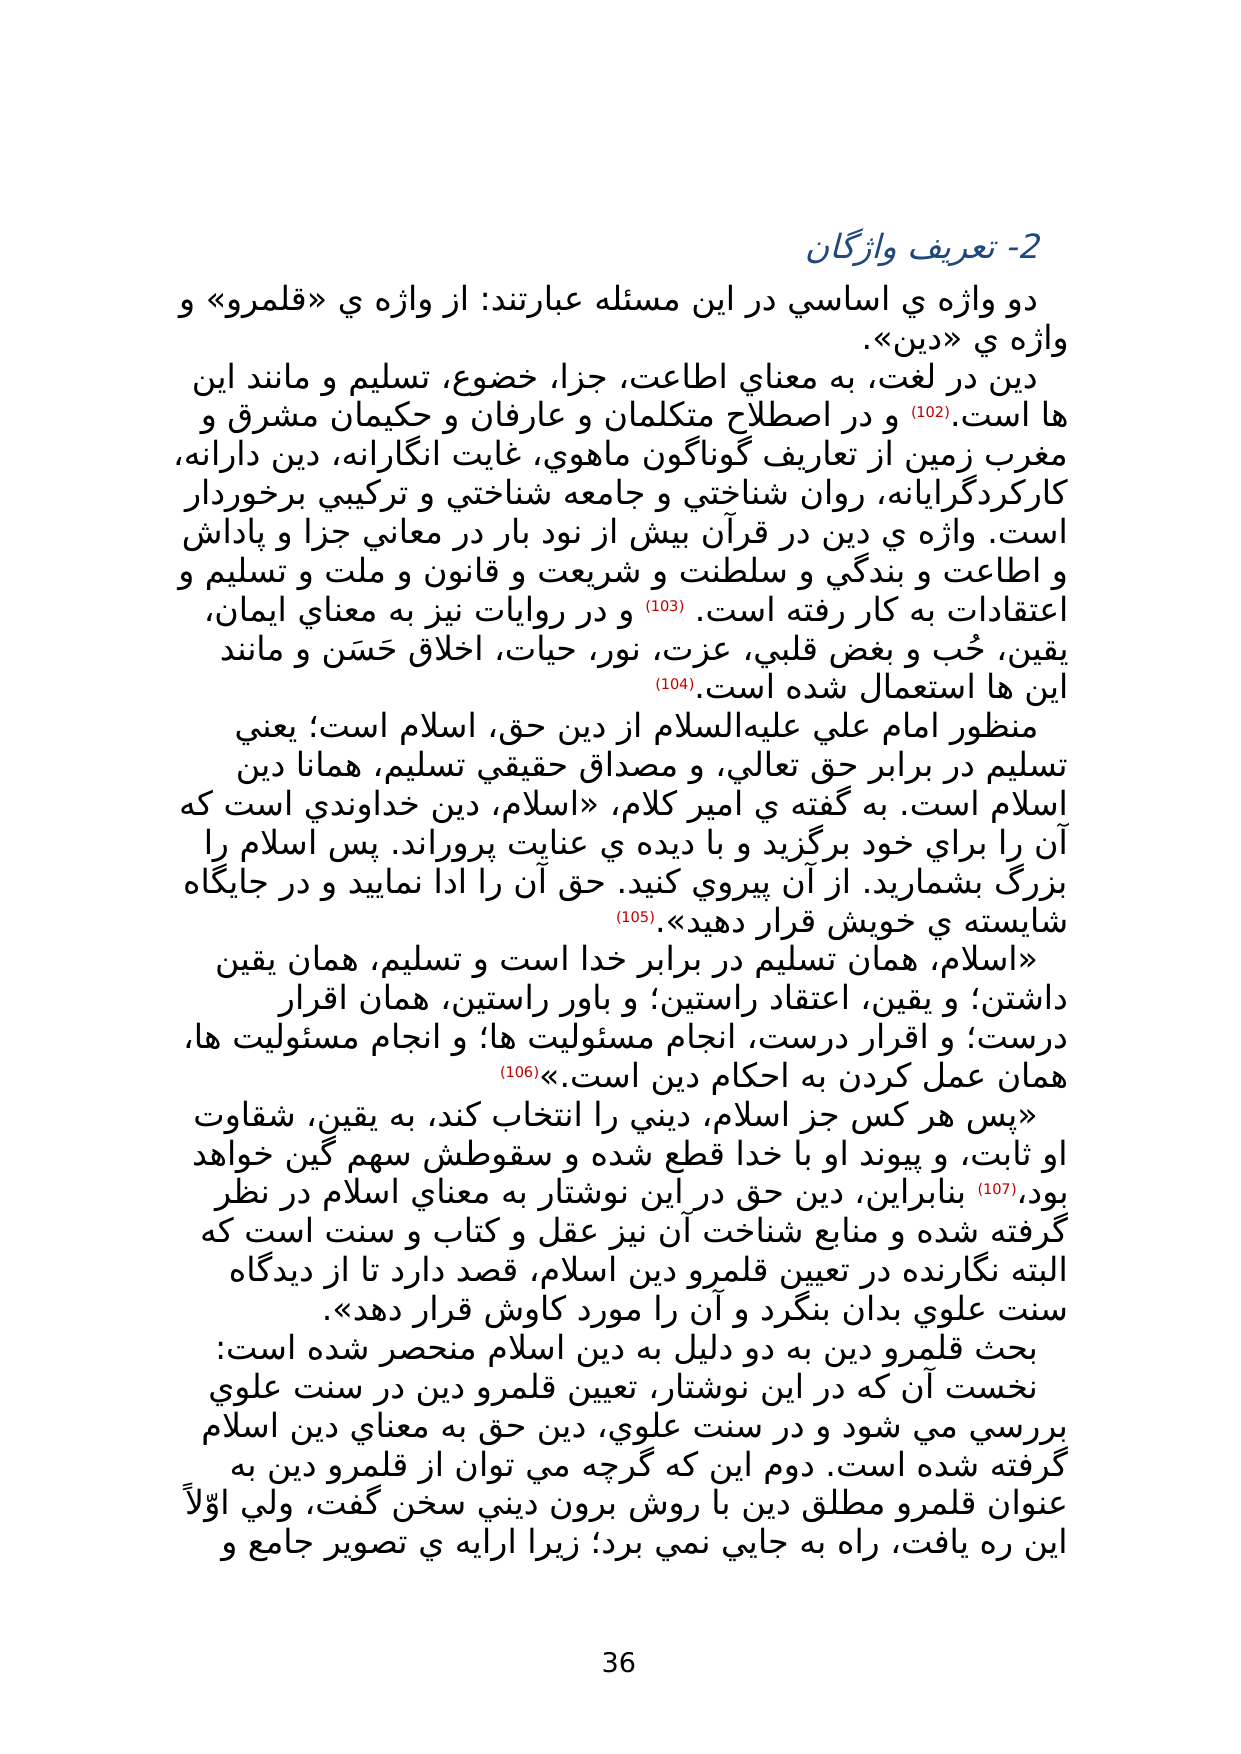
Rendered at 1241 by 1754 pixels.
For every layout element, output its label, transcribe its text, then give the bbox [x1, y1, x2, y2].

text منظور امام علي عليه‌السلام از دين حق، اسلام است؛ يعني تسليم در برابر حق تعالي، و مصداق حقيقي تسليم، همانا دين اسلام است. به گفته ي امير كلام، «اسلام، دين خداوندي است كه آن را براي خود برگزيد و با ديده ي عنايت پروراند. پس اسلام را بزرگ بشماريد. از آن پيروي كنيد. حق آن را ادا نماييد و در جايگاه شايسته ي خويش قرار دهيد».(105) [169, 707, 1069, 940]
text دين در لغت، به معناي اطاعت، جزا، خضوع، تسليم و مانند اين ها است.(102) و در اصطلاح متكلمان و عارفان و حكيمان مشرق و مغرب زمين از تعاريف گوناگون ماهوي، غايت انگارانه، دين دارانه، كاركردگرايانه، روان شناختي و جامعه شناختي و تركيبي برخوردار است. واژه ي دين در قرآن بيش از نود بار در معاني جزا و پاداش و اطاعت و بندگي و سلطنت و شريعت و قانون و ملت و تسليم و اعتقادات به كار رفته است. (103) و در روايات نيز به معناي ايمان، يقين، حُب و بغض قلبي، عزت، نور، حيات، اخلاق حَسَن و مانند اين ها استعمال شده است.(104) [169, 357, 1069, 707]
text بحث قلمرو دين به دو دليل به دين اسلام منحصر شده است: [169, 1328, 1069, 1367]
text «پس هر كس جز اسلام، ديني را انتخاب كند، به يقين، شقاوت او ثابت، و پيوند او با خدا قطع شده و سقوطش سهم گين خواهد بود،(107) بنابراين، دين حق در اين نوشتار به معناي اسلام در نظر گرفته شده و منابع شناخت آن نيز عقل و كتاب و سنت است كه البته نگارنده در تعيين قلمرو دين اسلام، قصد دارد تا از ديدگاه سنت علوي بدان بنگرد و آن را مورد كاوش قرار دهد». [169, 1095, 1069, 1328]
text دو واژه ي اساسي در اين مسئله عبارتند: از واژه ي «قلمرو» و واژه ي «دين». [169, 279, 1069, 357]
subtitle 2- تعريف واژگان [169, 228, 1069, 267]
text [169, 1367, 1069, 1562]
text «اسلام، همان تسليم در برابر خدا است و تسليم، همان يقين داشتن؛ و يقين، اعتقاد راستين؛ و باور راستين، همان اقرار درست؛ و اقرار درست، انجام مسئوليت ها؛ و انجام مسئوليت ها، همان عمل كردن به احكام دين است.»(106) [169, 940, 1069, 1095]
